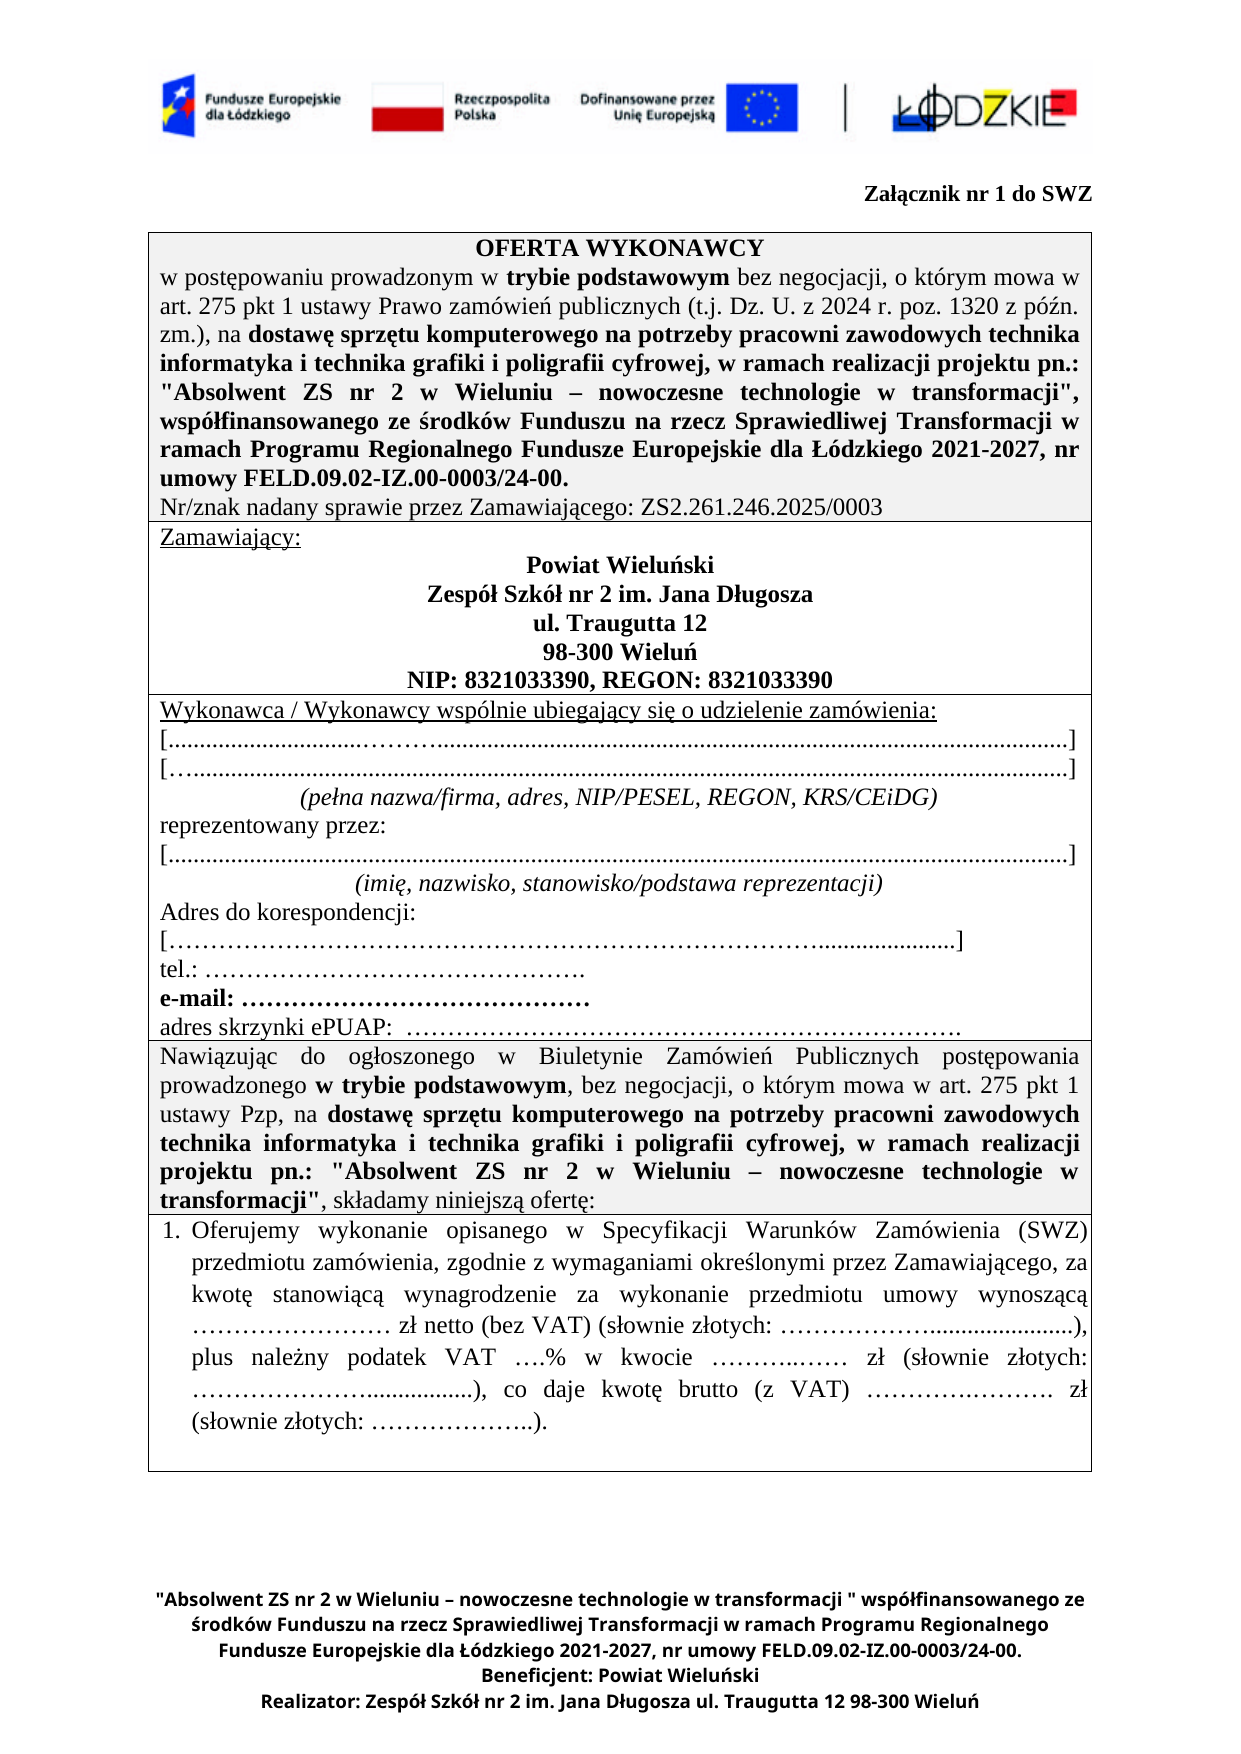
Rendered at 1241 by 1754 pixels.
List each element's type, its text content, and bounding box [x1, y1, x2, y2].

table_cell Wykonawca / Wykonawcy wspólnie ubiegający się o udzielenie zamówienia: [...............................……….....................................................................................................] […............................................................................................................................................] (pełna nazwa/firma, adres, NIP/PESEL, REGON, KRS/CEiDG) reprezentowany przez: [................................................................................................................................................] (imię, nazwisko, stanowisko/podstawa reprezentacji) Adres do korespondencji: [……………………………………………………………………......................] tel.: ………………………………………. e-mail: …………………………………… adres skrzynki ePUAP: …………………………………………………………. [149, 695, 1091, 1040]
table_cell Zamawiający: Powiat Wieluński Zespół Szkół nr 2 im. Jana Długosza ul. Traugutta 12 98-300 Wieluń NIP: 8321033390, REGON: 8321033390 [149, 522, 1091, 694]
table_header OFERTA WYKONAWCY w postępowaniu prowadzonym w trybie podstawowym bez negocjacji, o którym mowa w art. 275 pkt 1 ustawy Prawo zamówień publicznych (t.j. Dz. U. z 2024 r. poz. 1320 z późn. zm.), na dostawę sprzętu komputerowego na potrzeby pracowni zawodowych technika informatyka i technika grafiki i poligrafii cyfrowej, w ramach realizacji projektu pn.: "Absolwent ZS nr 2 w Wieluniu – nowoczesne technologie w transformacji", współfinansowanego ze środków Funduszu na rzecz Sprawiedliwej Transformacji w ramach Programu Regionalnego Fundusze Europejskie dla Łódzkiego 2021-2027, nr umowy FELD.09.02-IZ.00-0003/24-00. Nr/znak nadany sprawie przez Zamawiającego: ZS2.261.246.2025/0003 [149, 233, 1091, 521]
table_cell 1. Oferujemy wykonanie opisanego w Specyfikacji Warunków Zamówienia (SWZ) przedmiotu zamówienia, zgodnie z wymaganiami określonymi przez Zamawiającego, za kwotę stanowiącą wynagrodzenie za wykonanie przedmiotu umowy wynoszącą …………………… zł netto (bez VAT) (słownie złotych: ……………….......................), plus należny podatek VAT ….% w kwocie ………..…… zł (słownie złotych: ………………….................), co daje kwotę brutto (z VAT) ………….………. zł (słownie złotych: ………………..). [149, 1215, 1091, 1471]
text Załącznik nr 1 do SWZ [148, 179, 1092, 206]
picture [147, 59, 1093, 154]
table_cell Nawiązując do ogłoszonego w Biuletynie Zamówień Publicznych postępowania prowadzonego w trybie podstawowym, bez negocjacji, o którym mowa w art. 275 pkt 1 ustawy Pzp, na dostawę sprzętu komputerowego na potrzeby pracowni zawodowych technika informatyka i technika grafiki i poligrafii cyfrowej, w ramach realizacji projektu pn.: "Absolwent ZS nr 2 w Wieluniu – nowoczesne technologie w transformacji", składamy niniejszą ofertę: [149, 1041, 1091, 1214]
